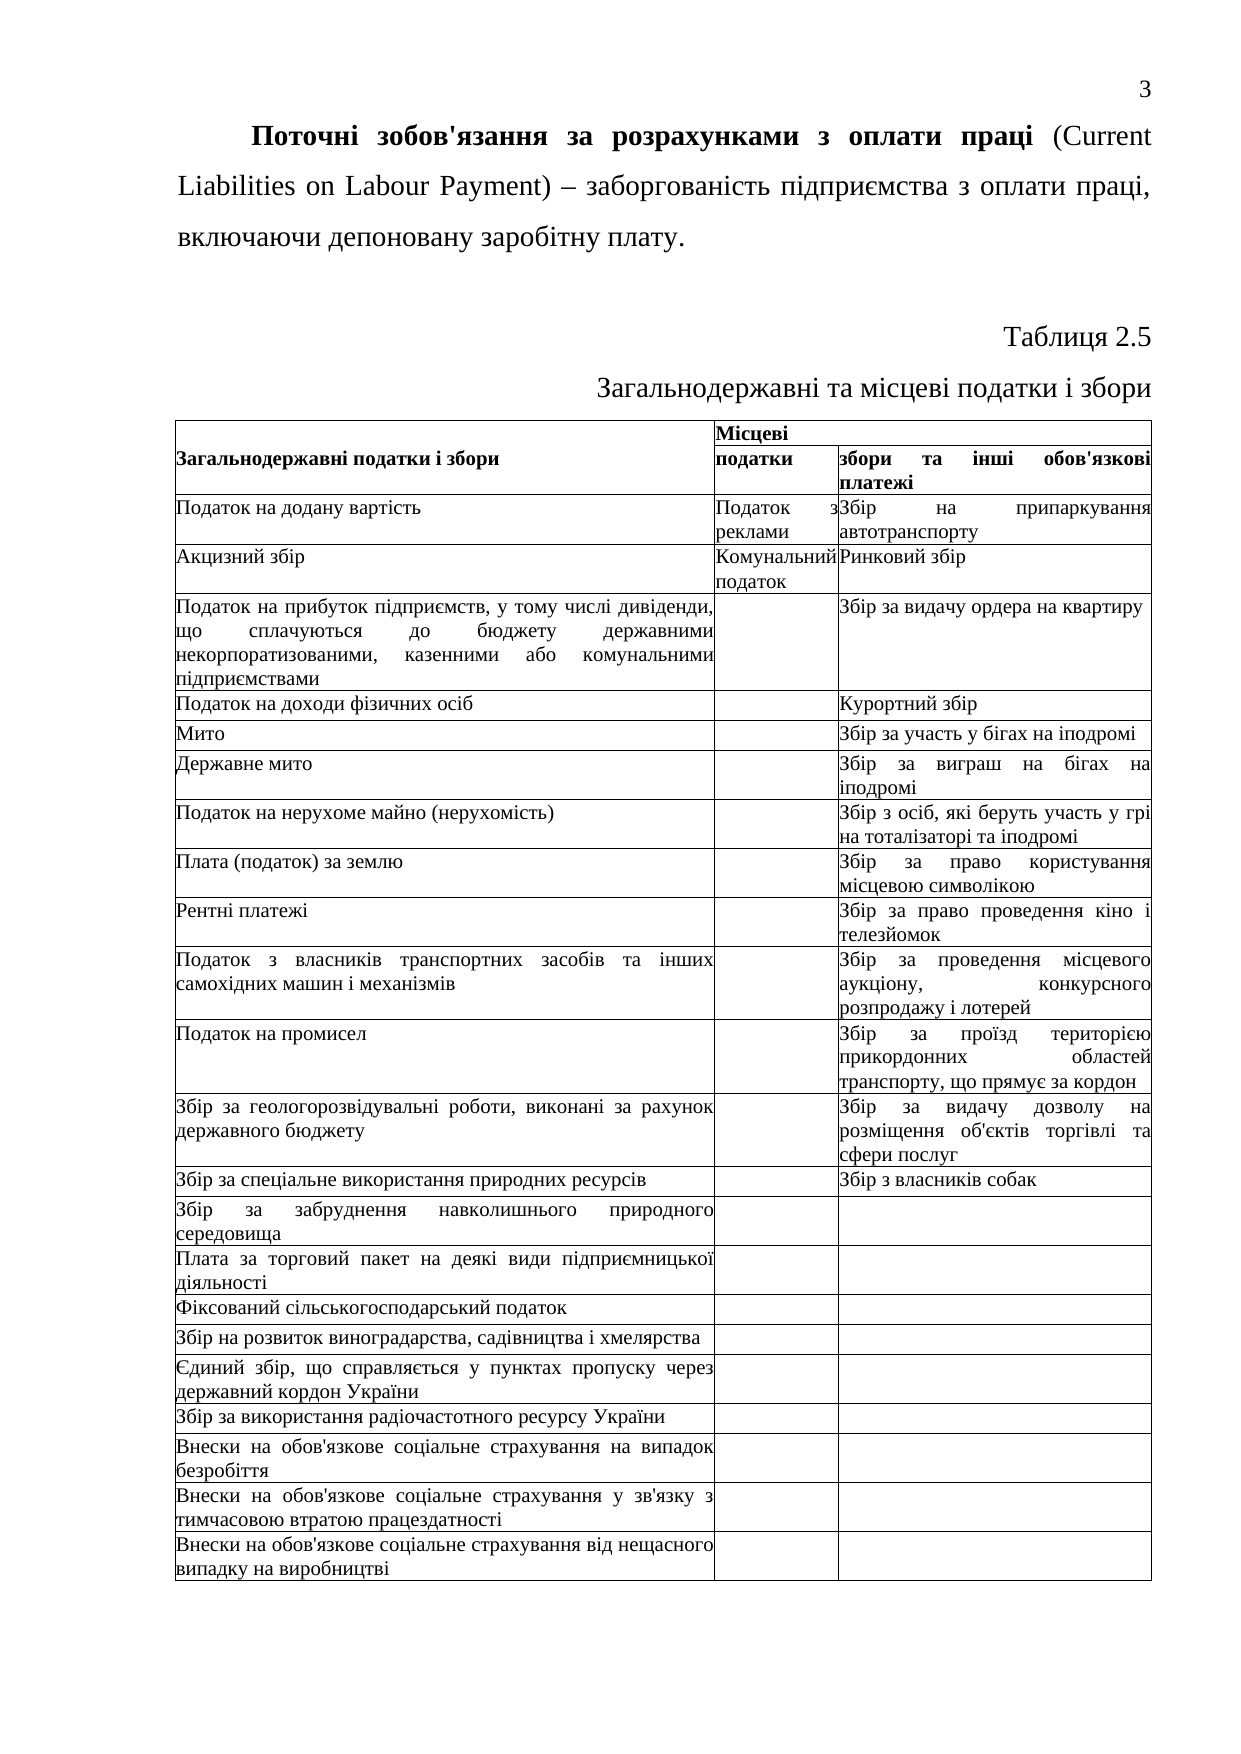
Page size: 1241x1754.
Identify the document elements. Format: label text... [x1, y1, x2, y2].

table_cell Збір за видачу дозволу на розміщення об'єктів торгівлі та сфери послуг [839, 1094, 1151, 1166]
text Загальнодержавні та місцеві податки і збори [177, 370, 1152, 403]
table_cell Збір за проїзд територією прикордонних областей транспорту, що прямує за кордон [839, 1020, 1151, 1093]
table_cell [715, 1197, 838, 1245]
table_cell [839, 1295, 1151, 1324]
table_cell [715, 1020, 838, 1093]
text Таблиця 2.5 [177, 319, 1152, 353]
table_cell Збір за забруднення навколишнього природного середовища [176, 1197, 714, 1245]
table_cell [715, 1325, 838, 1353]
table_cell [715, 594, 838, 690]
table_cell [715, 1404, 838, 1432]
table_cell Збір за участь у бігах на іподромі [839, 721, 1151, 749]
table_cell [839, 1197, 1151, 1245]
table_cell [715, 691, 838, 720]
table_cell Мито [176, 721, 714, 749]
table_cell [715, 1295, 838, 1324]
table_cell Збір на припаркування автотранспорту [839, 495, 1151, 543]
table_cell Акцизний збір [176, 545, 714, 593]
table_cell [715, 1483, 838, 1531]
table_cell [839, 1434, 1151, 1482]
table_cell [839, 1246, 1151, 1294]
table_cell [715, 898, 838, 946]
table_cell Збір за право проведення кіно і телезйомок [839, 898, 1151, 946]
table_cell Плата (податок) за землю [176, 849, 714, 897]
table_cell Податок на промисел [176, 1020, 714, 1093]
table_cell Збір за геологорозвідувальні роботи, виконані за рахунок державного бюджету [176, 1094, 714, 1166]
table_cell [839, 1325, 1151, 1353]
table_cell [715, 1434, 838, 1482]
table_cell Ринковий збір [839, 545, 1151, 593]
table_cell Збір з власників собак [839, 1167, 1151, 1196]
table_cell [715, 947, 838, 1019]
table_cell Збір за використання радіочастотного ресурсу України [176, 1404, 714, 1432]
table_cell [715, 751, 838, 799]
table_cell Податок з власників транспортних засобів та інших самохідних машин і механізмів [176, 947, 714, 1019]
table_cell Внески на обов'язкове соціальне страхування у зв'язку з тимчасовою втратою працездатності [176, 1483, 714, 1531]
table_cell [839, 1532, 1151, 1580]
table_cell Податок на нерухоме майно (нерухомість) [176, 800, 714, 848]
table_cell Курортний збір [839, 691, 1151, 720]
table_cell Збір за спеціальне використання природних ресурсів [176, 1167, 714, 1196]
table_cell Єдиний збір, що справляється у пунктах пропуску через державний кордон України [176, 1355, 714, 1403]
table_cell Збір на розвиток виноградарства, садівництва і хмелярства [176, 1325, 714, 1353]
table_cell [715, 721, 838, 749]
table_cell Податок на доходи фізичних осіб [176, 691, 714, 720]
table_cell Податок з реклами [715, 495, 838, 543]
text Поточні зобов'язання за розрахунками з оплати праці (Current Liabilities on Labour Payment) – заборгованість підприємства з оплати праці, включаючи депоновану заробітну плату. [177, 118, 1152, 252]
table_cell Плата за торговий пакет на деякі види підприємницької діяльності [176, 1246, 714, 1294]
table_cell збори та інші обов'язкові платежі [839, 446, 1151, 494]
table_cell Державне мито [176, 751, 714, 799]
table_cell [715, 1094, 838, 1166]
table_cell Рентні платежі [176, 898, 714, 946]
table_cell Податок на прибуток підприємств, у тому числі дивіденди, що сплачуються до бюджету державними некорпоратизованими, казенними або комунальними підприємствами [176, 594, 714, 690]
table_cell [715, 1355, 838, 1403]
table_cell Збір з осіб, які беруть участь у грі на тоталізаторі та іподромі [839, 800, 1151, 848]
table_cell [715, 800, 838, 848]
table_cell Комунальний податок [715, 545, 838, 593]
table_cell Внески на обов'язкове соціальне страхування від нещасного випадку на виробництві [176, 1532, 714, 1580]
table_cell податки [715, 446, 838, 494]
table_cell Збір за право користування місцевою символікою [839, 849, 1151, 897]
table_cell Фіксований сільськогосподарський податок [176, 1295, 714, 1324]
table_cell [715, 1167, 838, 1196]
table_cell [715, 1532, 838, 1580]
table_cell [839, 1355, 1151, 1403]
table_header Місцеві [715, 421, 1151, 445]
table_cell Податок на додану вартість [176, 495, 714, 543]
table_header Загальнодержавні податки і збори [176, 421, 714, 494]
table_cell [715, 849, 838, 897]
table_cell [839, 1483, 1151, 1531]
table_cell [839, 1404, 1151, 1432]
table_cell [715, 1246, 838, 1294]
table_cell Збір за видачу ордера на квартиру [839, 594, 1151, 690]
table_cell Збір за виграш на бігах на іподромі [839, 751, 1151, 799]
table_cell Внески на обов'язкове соціальне страхування на випадок безробіття [176, 1434, 714, 1482]
table_cell Збір за проведення місцевого аукціону, конкурсного розпродажу і лотерей [839, 947, 1151, 1019]
